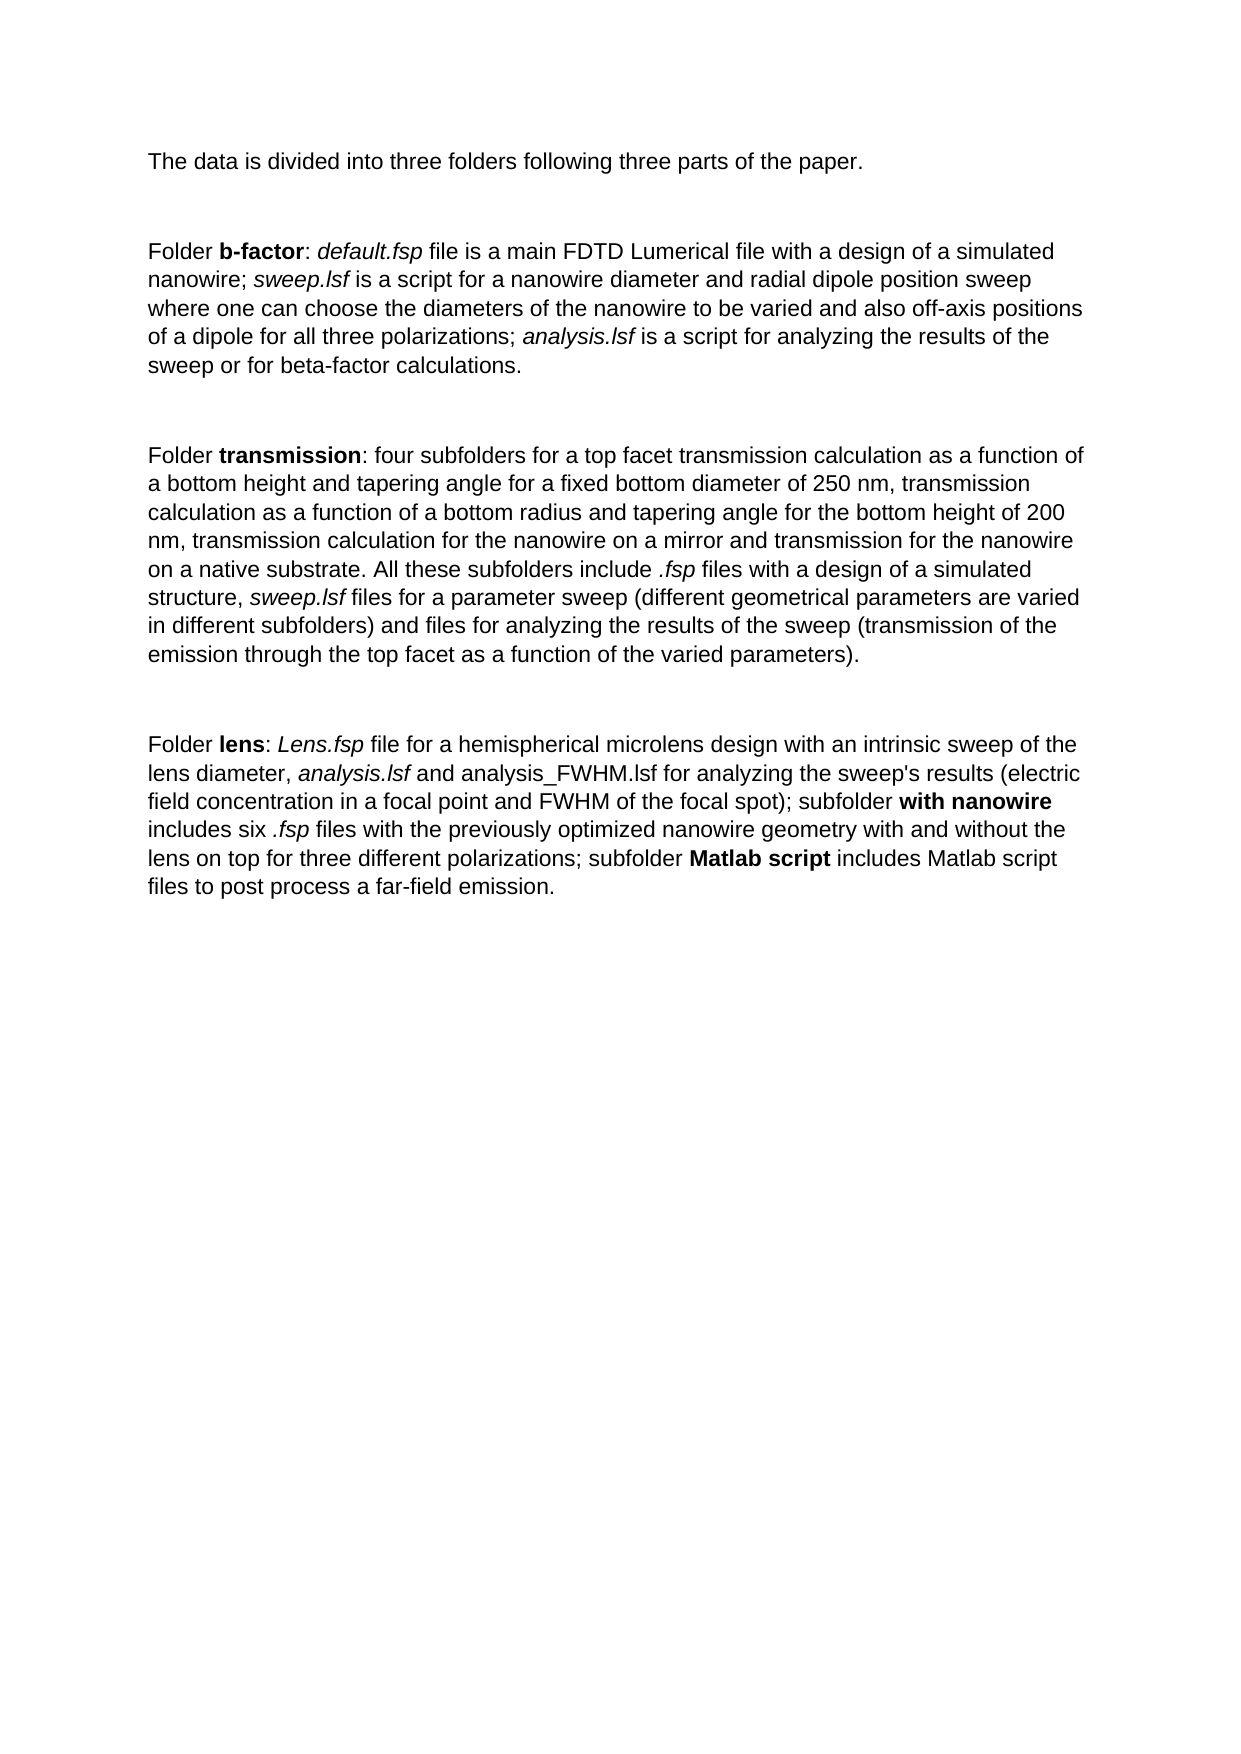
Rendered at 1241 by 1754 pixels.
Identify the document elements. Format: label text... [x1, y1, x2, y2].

text Folder b-factor: default.fsp file is a main FDTD Lumerical file with a design of a simulated nanowire; sweep.lsf is a script for a nanowire diameter and radial dipole position sweep where one can choose the diameters of the nanowire to be varied and also off-axis positions of a dipole for all three polarizations; analysis.lsf is a script for analyzing the results of the sweep or for beta-factor calculations. [148, 238, 1093, 378]
text Folder transmission: four subfolders for a top facet transmission calculation as a function of a bottom height and tapering angle for a fixed bottom diameter of 250 nm, transmission calculation as a function of a bottom radius and tapering angle for the bottom height of 200 nm, transmission calculation for the nanowire on a mirror and transmission for the nanowire on a native substrate. All these subfolders include .fsp files with a design of a simulated structure, sweep.lsf files for a parameter sweep (different geometrical parameters are varied in different subfolders) and files for analyzing the results of the sweep (transmission of the emission through the top facet as a function of the varied parameters). [148, 442, 1093, 667]
text Folder lens: Lens.fsp file for a hemispherical microlens design with an intrinsic sweep of the lens diameter, analysis.lsf and analysis_FWHM.lsf for analyzing the sweep's results (electric field concentration in a focal point and FWHM of the focal spot); subfolder with nanowire includes six .fsp files with the previously optimized nanowire geometry with and without the lens on top for three different polarizations; subfolder Matlab script includes Matlab script files to post process a far-field emission. [148, 731, 1093, 899]
text The data is divided into three folders following three parts of the paper. [148, 148, 1093, 174]
